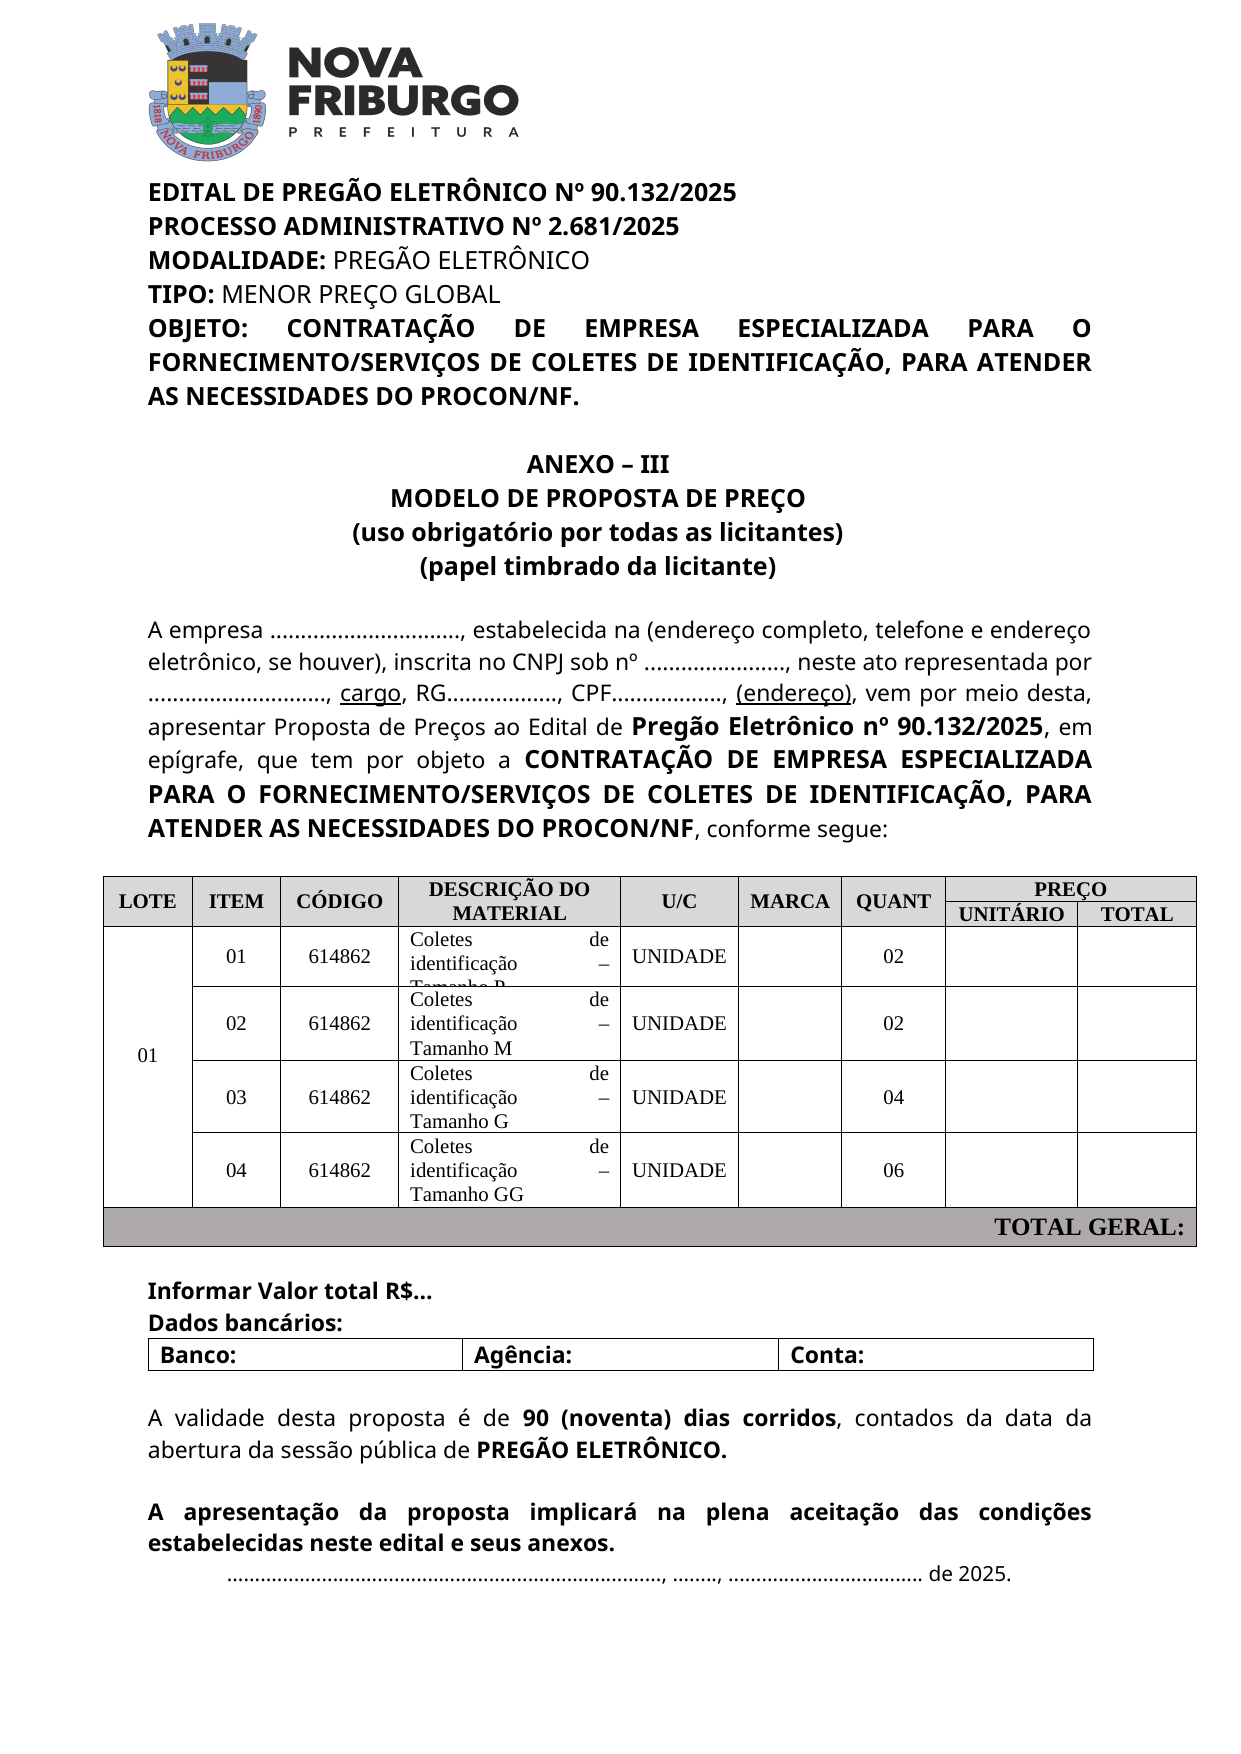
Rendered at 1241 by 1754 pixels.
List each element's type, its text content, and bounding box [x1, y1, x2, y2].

text Dados bancários: [148, 1307, 1092, 1338]
table_cell UNITÁRIO [946, 902, 1077, 926]
table_cell [946, 1133, 1077, 1207]
text (papel timbrado da licitante) [103, 549, 1092, 583]
text PROCESSO ADMINISTRATIVO Nº 2.681/2025 [148, 208, 1092, 242]
table_cell UNIDADE [621, 1061, 738, 1132]
table_cell [739, 1133, 841, 1207]
table_cell 02 [193, 987, 280, 1060]
table_cell [1078, 1061, 1196, 1132]
table_cell Coletes de identificação – Tamanho P [399, 927, 620, 986]
table_cell 04 [842, 1061, 945, 1132]
text Informar Valor total R$... [148, 1275, 1092, 1307]
table_cell 614862 [281, 1133, 398, 1207]
table_cell 614862 [281, 1061, 398, 1132]
text TIPO: MENOR PREÇO GLOBAL [148, 277, 1092, 311]
table_cell UNIDADE [621, 987, 738, 1060]
table_cell [946, 927, 1077, 986]
table_header QUANT [842, 877, 945, 926]
table_cell [739, 1061, 841, 1132]
table_cell 03 [193, 1061, 280, 1132]
table_cell 614862 [281, 927, 398, 986]
table_cell [1078, 1133, 1196, 1207]
text Modelo de proposta DE PREÇO [103, 481, 1092, 515]
table_header PREÇO [946, 877, 1196, 901]
text OBJETO: CONTRATAÇÃO DE EMPRESA ESPECIALIZADA PARA O FORNECIMENTO/SERVIÇOS DE COLETES DE IDENTIFICAÇÃO, PARA ATENDER AS NECESSIDADES DO PROCON/NF. [148, 311, 1092, 413]
table_cell 614862 [281, 987, 398, 1060]
text ANEXO – III [103, 447, 1092, 481]
table_cell [739, 927, 841, 986]
table_header DESCRIÇÃO DO MATERIAL [399, 877, 620, 926]
table_cell Coletes de identificação – Tamanho M [399, 987, 620, 1060]
table_header ITEM [193, 877, 280, 926]
table_cell Coletes de identificação – Tamanho GG [399, 1133, 620, 1207]
table_cell UNIDADE [621, 1133, 738, 1207]
table_cell 02 [842, 987, 945, 1060]
table_cell 01 [104, 927, 192, 1207]
text A apresentação da proposta implicará na plena aceitação das condições estabelecidas neste edital e seus anexos. [148, 1496, 1092, 1559]
table_cell [739, 987, 841, 1060]
table_cell TOTAL [1078, 902, 1196, 926]
table_cell [1078, 927, 1196, 986]
table_cell Coletes de identificação – Tamanho G [399, 1061, 620, 1132]
text .............................................................................., ........, ................................... de 2025. [148, 1559, 1092, 1588]
text MODALIDADE: PREGÃO ELETRÔNICO [148, 242, 1092, 277]
text (uso obrigatório por todas as licitantes) [103, 515, 1092, 549]
table_cell UNIDADE [621, 927, 738, 986]
text A validade desta proposta é de 90 (noventa) dias corridos, contados da data da abertura da sessão pública de PREGÃO ELETRÔNICO. [148, 1402, 1092, 1465]
table_header MARCA [739, 877, 841, 926]
table_header LOTE [104, 877, 192, 926]
table_cell TOTAL GERAL: [104, 1208, 1196, 1246]
table_header CÓDIGO [281, 877, 398, 926]
picture [135, 17, 532, 163]
table_cell [1078, 987, 1196, 1060]
table_header Conta: [779, 1339, 1093, 1370]
table_header Agência: [463, 1339, 778, 1370]
table_cell 01 [193, 927, 280, 986]
table_cell 02 [842, 927, 945, 986]
table_header Banco: [149, 1339, 462, 1370]
text EDITAL DE PREGÃO ELETRÔNICO Nº 90.132/2025 [148, 174, 1092, 208]
table_cell [946, 1061, 1077, 1132]
table_cell 06 [842, 1133, 945, 1207]
table_cell 04 [193, 1133, 280, 1207]
table_header U/C [621, 877, 738, 926]
table_cell [946, 987, 1077, 1060]
text A empresa ..............................., estabelecida na (endereço completo, telefone e endereço eletrônico, se houver), inscrita no CNPJ sob nº ......................., neste ato representada por ............................., cargo, RG.................., CPF.................., (endereço), vem por meio desta, apresentar Proposta de Preços ao Edital de Pregão Eletrônico nº 90.132/2025, em epígrafe, que tem por objeto a CONTRATAÇÃO DE EMPRESA ESPECIALIZADA PARA O FORNECIMENTO/SERVIÇOS DE COLETES DE IDENTIFICAÇÃO, PARA ATENDER AS NECESSIDADES DO PROCON/NF, conforme segue: [148, 614, 1092, 844]
